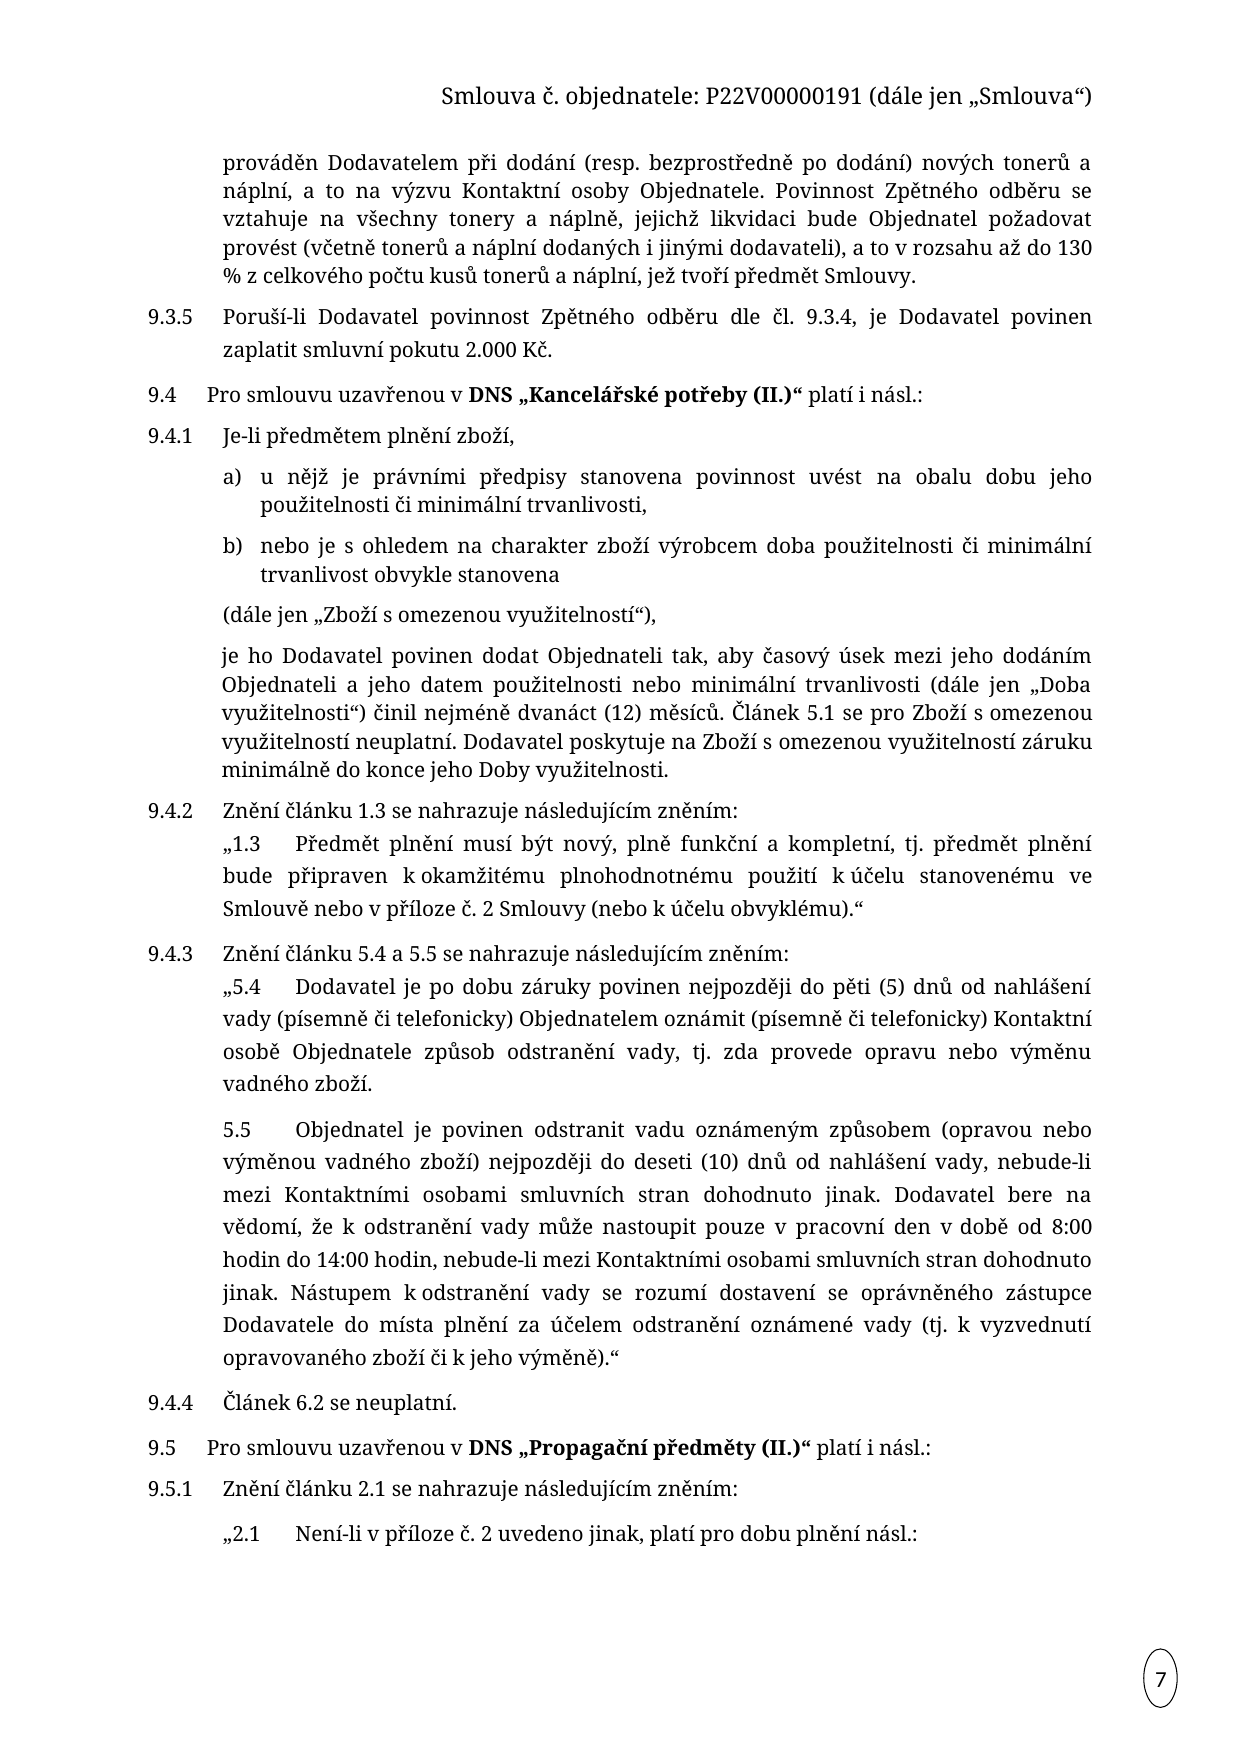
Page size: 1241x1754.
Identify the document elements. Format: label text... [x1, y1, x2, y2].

list Znění článku 5.4 a 5.5 se nahrazuje následujícím zněním: [148, 939, 1093, 968]
list Pro smlouvu uzavřenou v DNS „Kancelářské potřeby (II.)“ platí i násl.: [148, 380, 1093, 408]
list u nějž je právními předpisy stanovena povinnost uvést na obalu dobu jeho použitelnosti či minimální trvanlivosti, [223, 462, 1093, 519]
list Poruší-li Dodavatel povinnost Zpětného odběru dle čl. 9.3.4, je Dodavatel povinen zaplatit smluvní pokutu 2.000 Kč. [148, 302, 1093, 363]
list Je-li předmětem plnění zboží, [148, 421, 1093, 449]
list Znění článku 1.3 se nahrazuje následujícím zněním: [148, 796, 1093, 825]
list „2.1 Není-li v příloze č. 2 uvedeno jinak, platí pro dobu plnění násl.: [223, 1519, 1093, 1548]
text je ho Dodavatel povinen dodat Objednateli tak, aby časový úsek mezi jeho dodáním Objednateli a jeho datem použitelnosti nebo minimální trvanlivosti (dále jen „Doba využitelnosti“) činil nejméně dvanáct (12) měsíců. Článek 5.1 se pro Zboží s omezenou využitelností neuplatní. Dodavatel poskytuje na Zboží s omezenou využitelností záruku minimálně do konce jeho Doby využitelnosti. [221, 642, 1093, 784]
list nebo je s ohledem na charakter zboží výrobcem doba použitelnosti či minimální trvanlivost obvykle stanovena [223, 531, 1093, 588]
text (dále jen „Zboží s omezenou využitelností“), [223, 601, 1093, 629]
list Článek 6.2 se neuplatní. [148, 1388, 1093, 1416]
list 5.5 Objednatel je povinen odstranit vadu oznámeným způsobem (opravou nebo výměnou vadného zboží) nejpozději do deseti (10) dnů od nahlášení vady, nebude-li mezi Kontaktními osobami smluvních stran dohodnuto jinak. Dodavatel bere na vědomí, že k odstranění vady může nastoupit pouze v pracovní den v době od 8:00 hodin do 14:00 hodin, nebude-li mezi Kontaktními osobami smluvních stran dohodnuto jinak. Nástupem k odstranění vady se rozumí dostavení se oprávněného zástupce Dodavatele do místa plnění za účelem odstranění oznámené vady (tj. k vyzvednutí opravovaného zboží či k jeho výměně).“ [223, 1115, 1093, 1371]
list „5.4 Dodavatel je po dobu záruky povinen nejpozději do pěti (5) dnů od nahlášení vady (písemně či telefonicky) Objednatelem oznámit (písemně či telefonicky) Kontaktní osobě Objednatele způsob odstranění vady, tj. zda provede opravu nebo výměnu vadného zboží. [223, 972, 1093, 1098]
list Znění článku 2.1 se nahrazuje následujícím zněním: [148, 1474, 1093, 1502]
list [148, 148, 1093, 290]
list „1.3 Předmět plnění musí být nový, plně funkční a kompletní, tj. předmět plnění bude připraven k okamžitému plnohodnotnému použití k účelu stanovenému ve Smlouvě nebo v příloze č. 2 Smlouvy (nebo k účelu obvyklému).“ [223, 829, 1093, 922]
list Pro smlouvu uzavřenou v DNS „Propagační předměty (II.)“ platí i násl.: [148, 1433, 1093, 1462]
